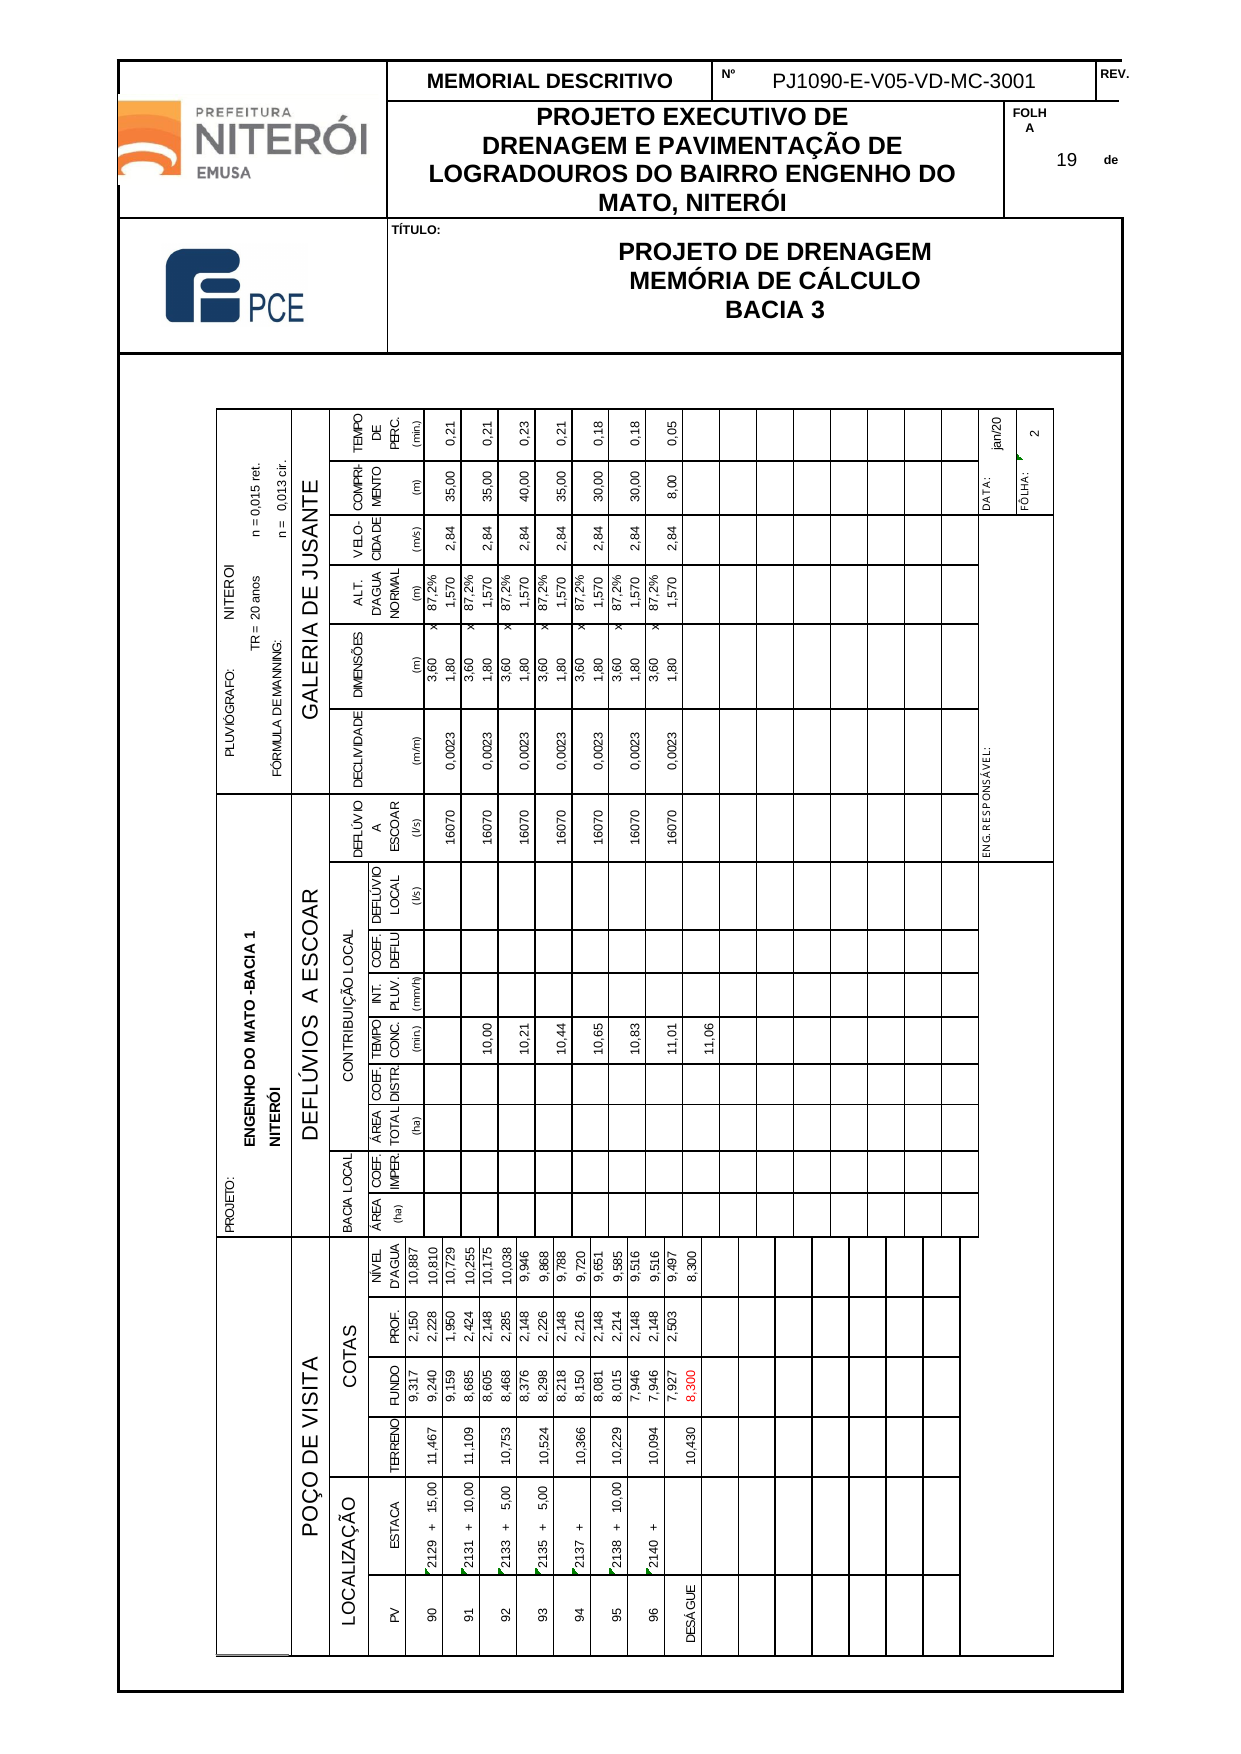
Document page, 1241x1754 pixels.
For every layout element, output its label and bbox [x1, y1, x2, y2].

picture [161, 243, 308, 327]
picture [118, 94, 379, 185]
